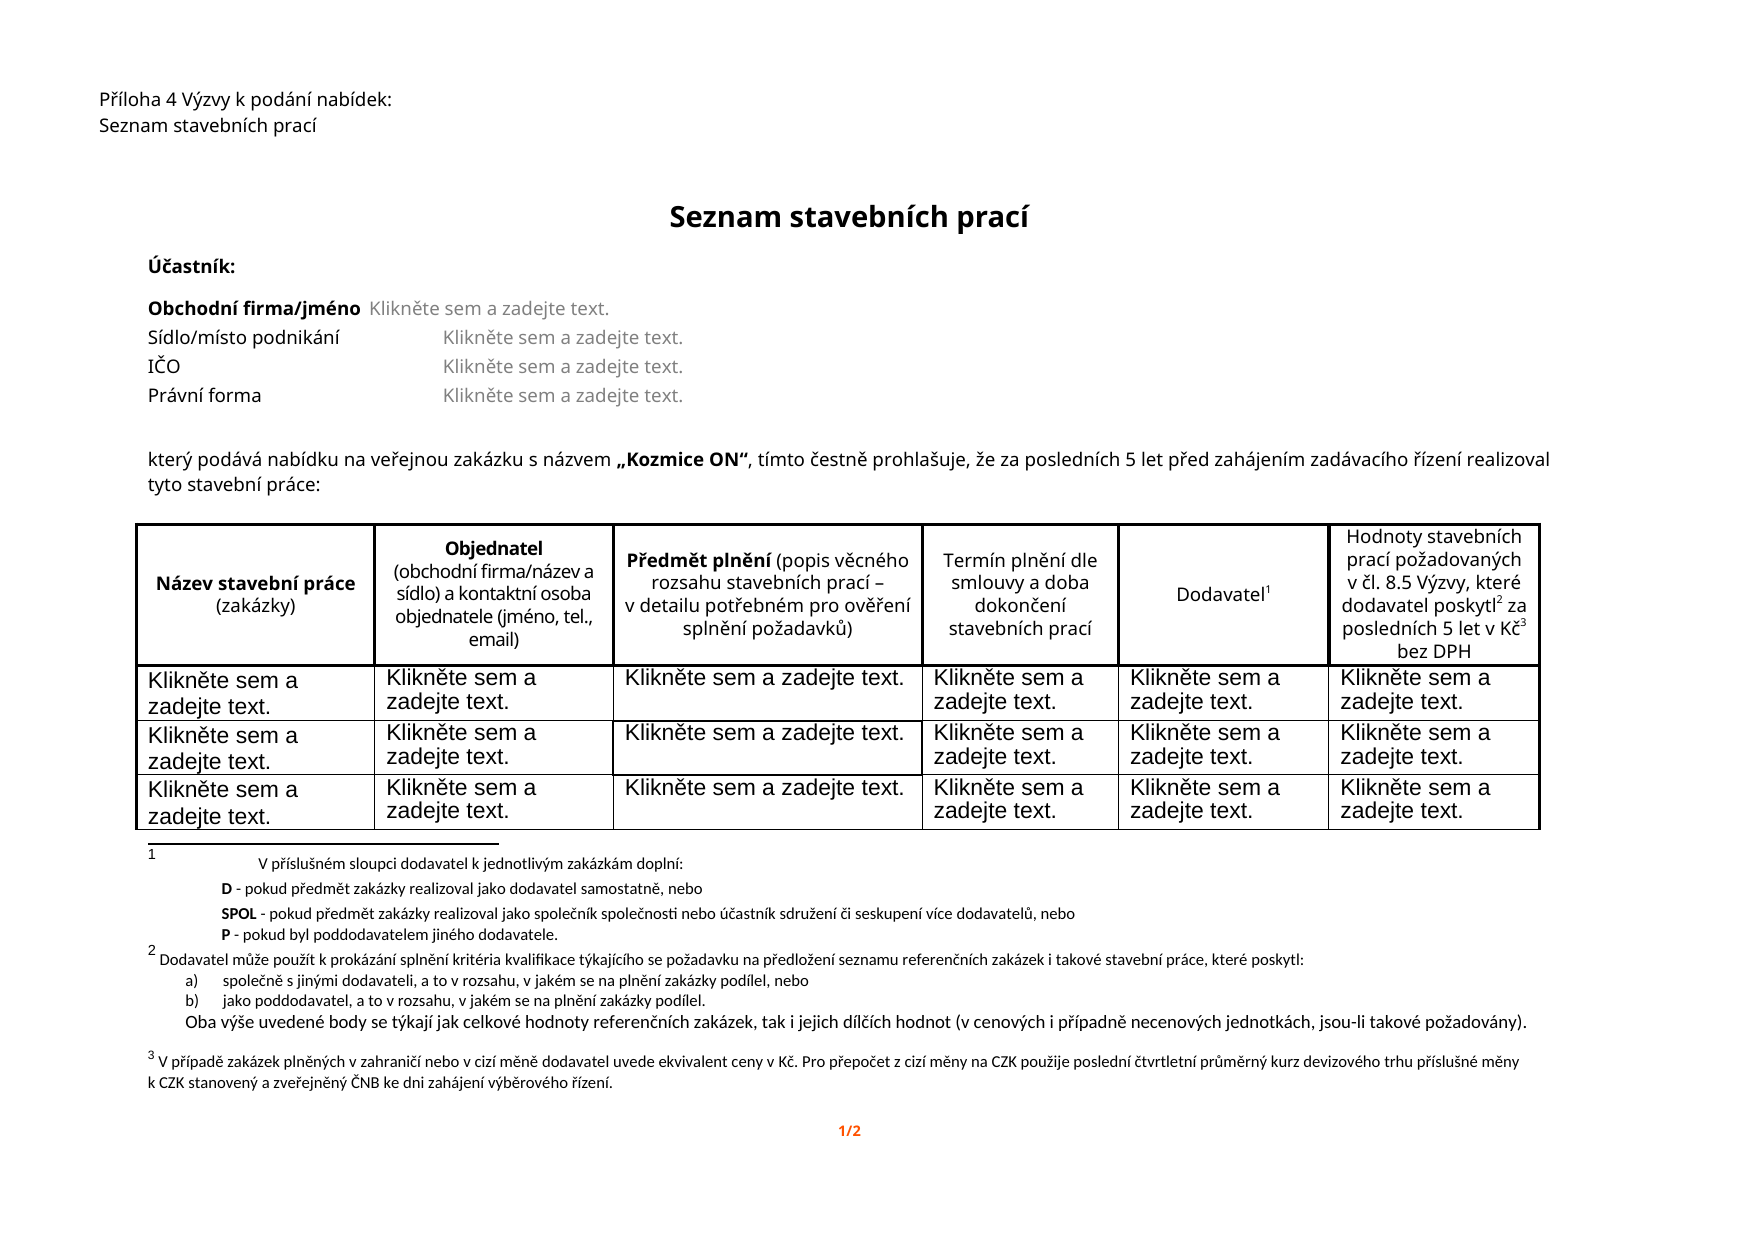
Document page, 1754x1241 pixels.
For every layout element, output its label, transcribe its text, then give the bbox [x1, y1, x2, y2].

table_header Hodnoty stavebních prací požadovaných v čl. 8.5 Výzvy, které dodavatel poskytl za posledních 5 let v Kč bez DPH [1331, 526, 1538, 664]
table_header Předmět plnění (popis věcného rozsahu stavebních prací – v detailu potřebném pro ověření splnění požadavků) [615, 526, 921, 664]
text IČO [148, 350, 1551, 379]
table_header Název stavební práce (zakázky) [138, 526, 373, 664]
title Seznam stavebních prací [148, 196, 1551, 236]
text Právní forma [148, 379, 1551, 408]
text Účastník: [148, 249, 1551, 279]
table_header Objednatel (obchodní firma/název a sídlo) a kontaktní osoba objednatele (jméno, tel., email) [376, 526, 612, 664]
text který podává nabídku na veřejnou zakázku s názvem „Kozmice ON“, tímto čestně prohlašuje, že za posledních 5 let před zahájením zadávacího řízení realizoval tyto stavební práce: [148, 446, 1551, 497]
table_header Dodavatel [1120, 526, 1327, 664]
table_header Termín plnění dle smlouvy a doba dokončení stavebních prací [924, 526, 1117, 664]
text Obchodní firma/jméno [148, 292, 1551, 321]
text Sídlo/místo podnikání [148, 321, 1551, 350]
